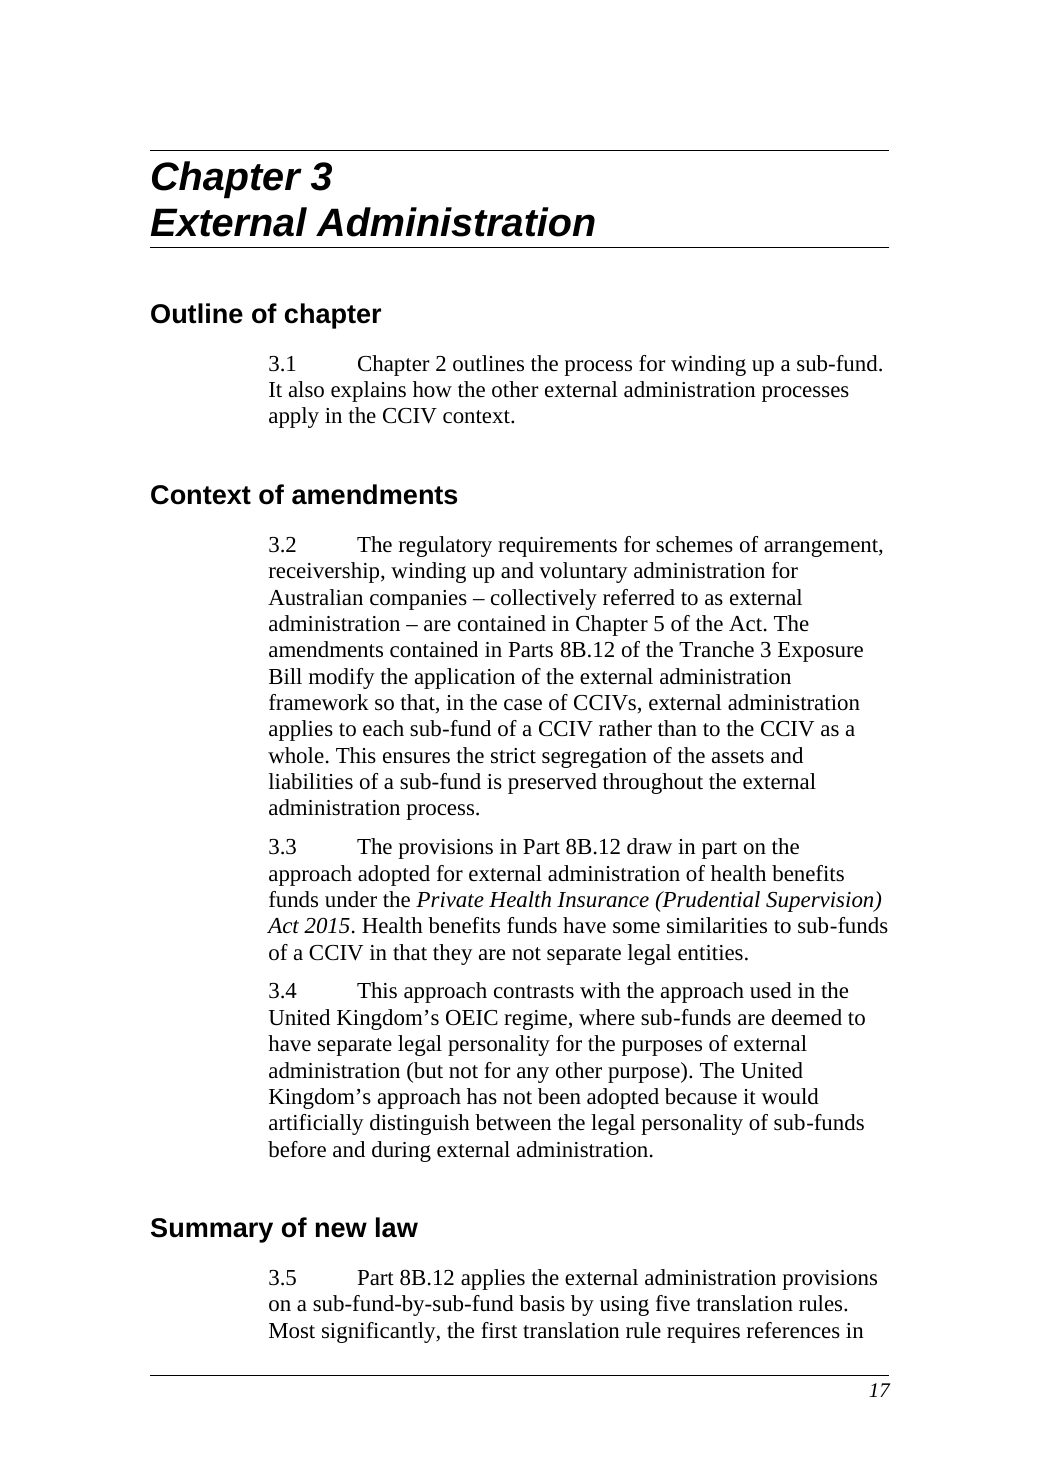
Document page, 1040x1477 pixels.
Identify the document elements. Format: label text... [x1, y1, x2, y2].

subtitle Context of amendments [150, 479, 889, 510]
list Chapter 2 outlines the process for winding up a sub-fund. It also explains how the other external administration processes apply in the CCIV context. [268, 350, 889, 429]
text The provisions in Part 8B.12 draw in part on the approach adopted for external administration of health benefits funds under the Private Health Insurance (Prudential Supervision) Act 2015. Health benefits funds have some similarities to sub-funds of a CCIV in that they are not separate legal entities. [268, 833, 889, 965]
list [268, 1264, 889, 1343]
text This approach contrasts with the approach used in the United Kingdom’s OEIC regime, where sub-funds are deemed to have separate legal personality for the purposes of external administration (but not for any other purpose). The United Kingdom’s approach has not been adopted because it would artificially distinguish between the legal personality of sub-funds before and during external administration. [268, 978, 889, 1162]
subtitle Outline of chapter [150, 298, 889, 329]
subtitle External Administration [150, 151, 889, 247]
text The regulatory requirements for schemes of arrangement, receivership, winding up and voluntary administration for Australian companies – collectively referred to as external administration – are contained in Chapter 5 of the Act. The amendments contained in Parts 8B.12 of the Tranche 3 Exposure Bill modify the application of the external administration framework so that, in the case of CCIVs, external administration applies to each sub-fund of a CCIV rather than to the CCIV as a whole. This ensures the strict segregation of the assets and liabilities of a sub-fund is preserved throughout the external administration process. [268, 531, 889, 821]
subtitle Summary of new law [150, 1212, 889, 1243]
